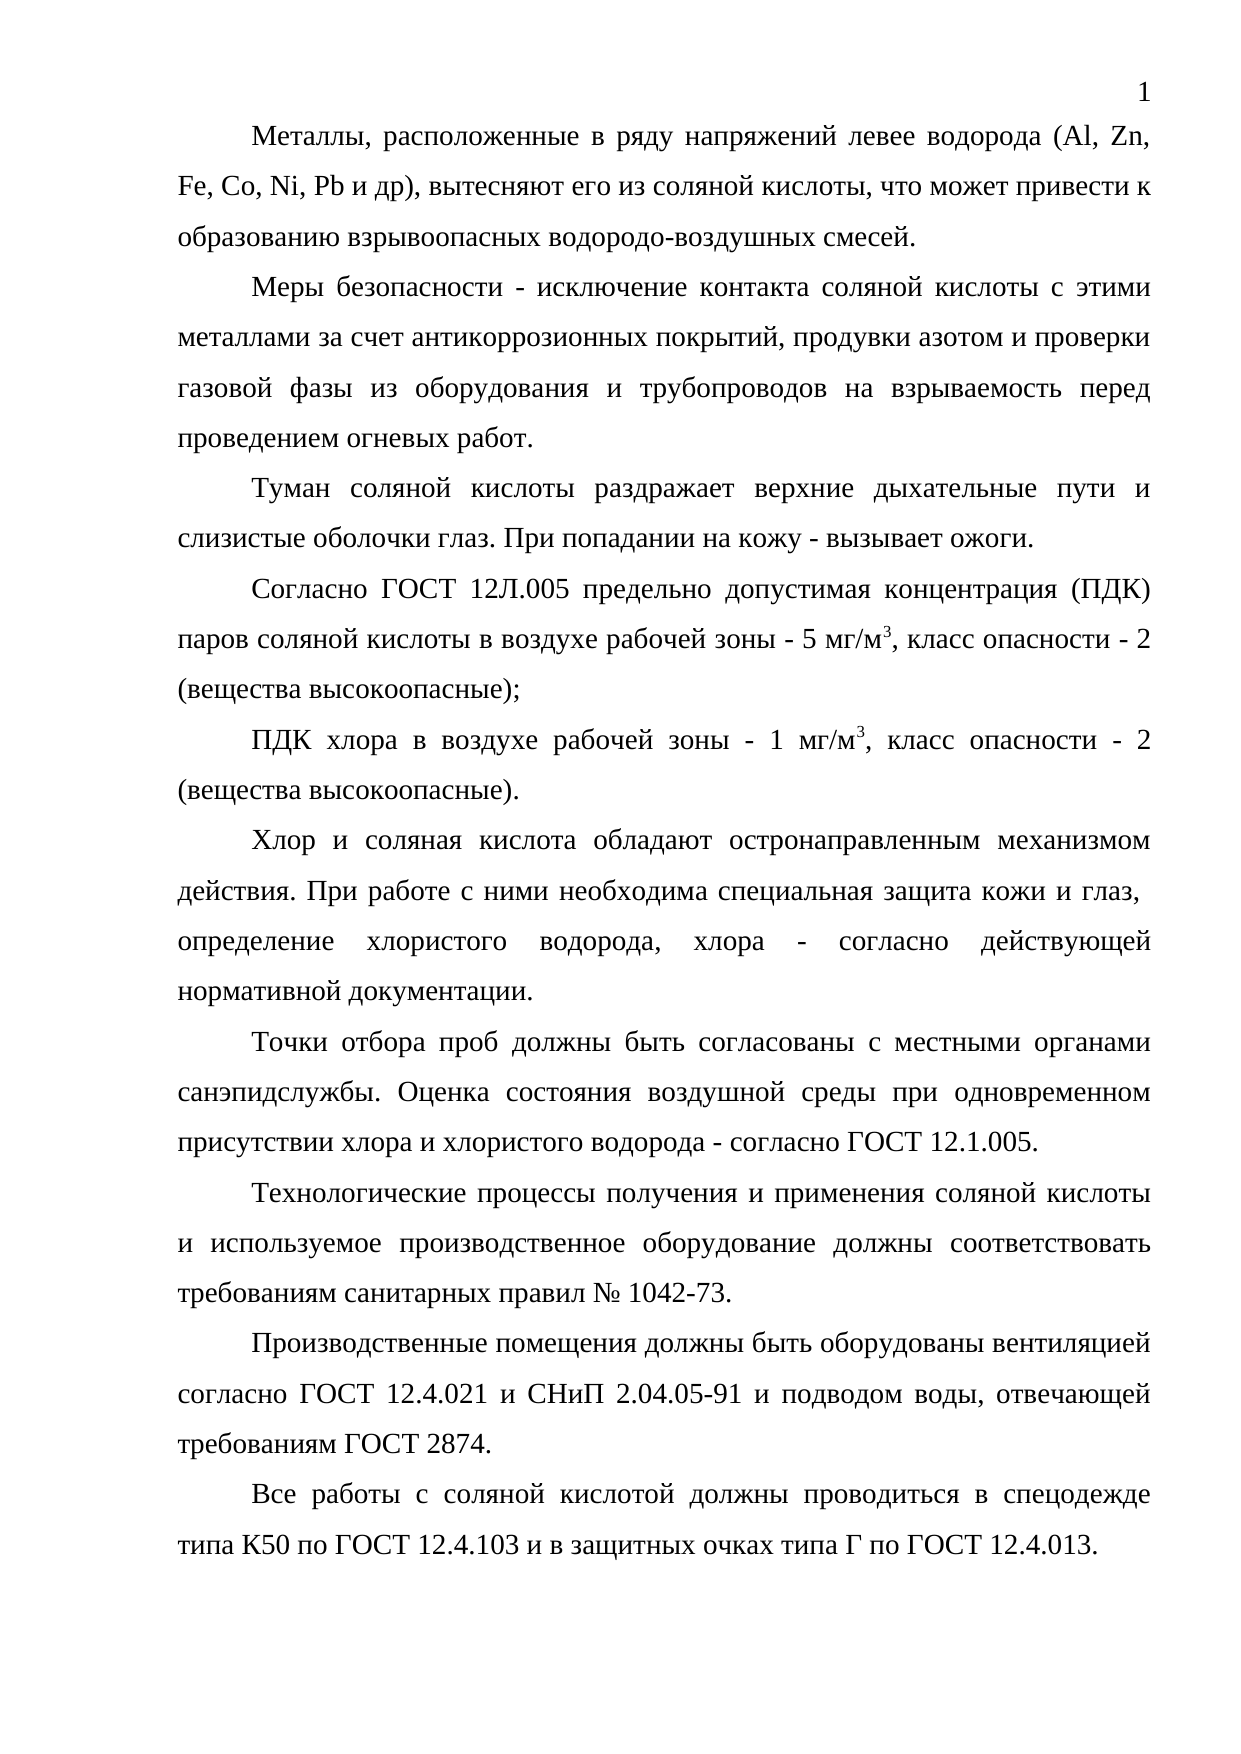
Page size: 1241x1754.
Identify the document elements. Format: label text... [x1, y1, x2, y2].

text Технологические процессы получения и применения соляной кислоты и используемое производственное оборудование должны соответствовать требованиям санитарных правил № 1042-73. [177, 1175, 1152, 1309]
text Металлы, расположенные в ряду напряжений левее водорода (Al, Zn, Fe, Со, Ni, Pb и др), вытесняют его из соляной кислоты, что может привести к образованию взрывоопасных водородо-воздушных смесей. [177, 118, 1152, 252]
text Точки отбора проб должны быть согласованы с местными органами санэпидслужбы. Оценка состояния воздушной среды при одновременном присутствии хлора и хлористого водорода - согласно ГОСТ 12.1.005. [177, 1024, 1152, 1158]
text Все работы с соляной кислотой должны проводиться в спецодежде типа К50 по ГОСТ 12.4.103 и в защитных очках типа Г по ГОСТ 12.4.013. [177, 1477, 1152, 1560]
text Туман соляной кислоты раздражает верхние дыхательные пути и слизистые оболочки глаз. При попадании на кожу - вызывает ожоги. [177, 470, 1152, 554]
text ПДК хлора в воздухе рабочей зоны - 1 мг/м3, класс опасности - 2 (вещества высокоопасные). [177, 722, 1152, 806]
text Хлор и соляная кислота обладают остронаправленным механизмом действия. При работе с ними необходима специальная защита кожи и глаз, определение хлористого водорода, хлора - согласно действующей нормативной документации. [177, 822, 1152, 1007]
text Производственные помещения должны быть оборудованы вентиляцией согласно ГОСТ 12.4.021 и СНиП 2.04.05-91 и подводом воды, отвечающей требованиям ГОСТ 2874. [177, 1326, 1152, 1460]
text Меры безопасности - исключение контакта соляной кислоты с этими металлами за счет антикоррозионных покрытий, продувки азотом и проверки газовой фазы из оборудования и трубопроводов на взрываемость перед проведением огневых работ. [177, 269, 1152, 453]
text Согласно ГОСТ 12Л.005 предельно допустимая концентрация (ПДК) паров соляной кислоты в воздухе рабочей зоны - 5 мг/м3, класс опасности - 2 (вещества высокоопасные); [177, 571, 1152, 705]
